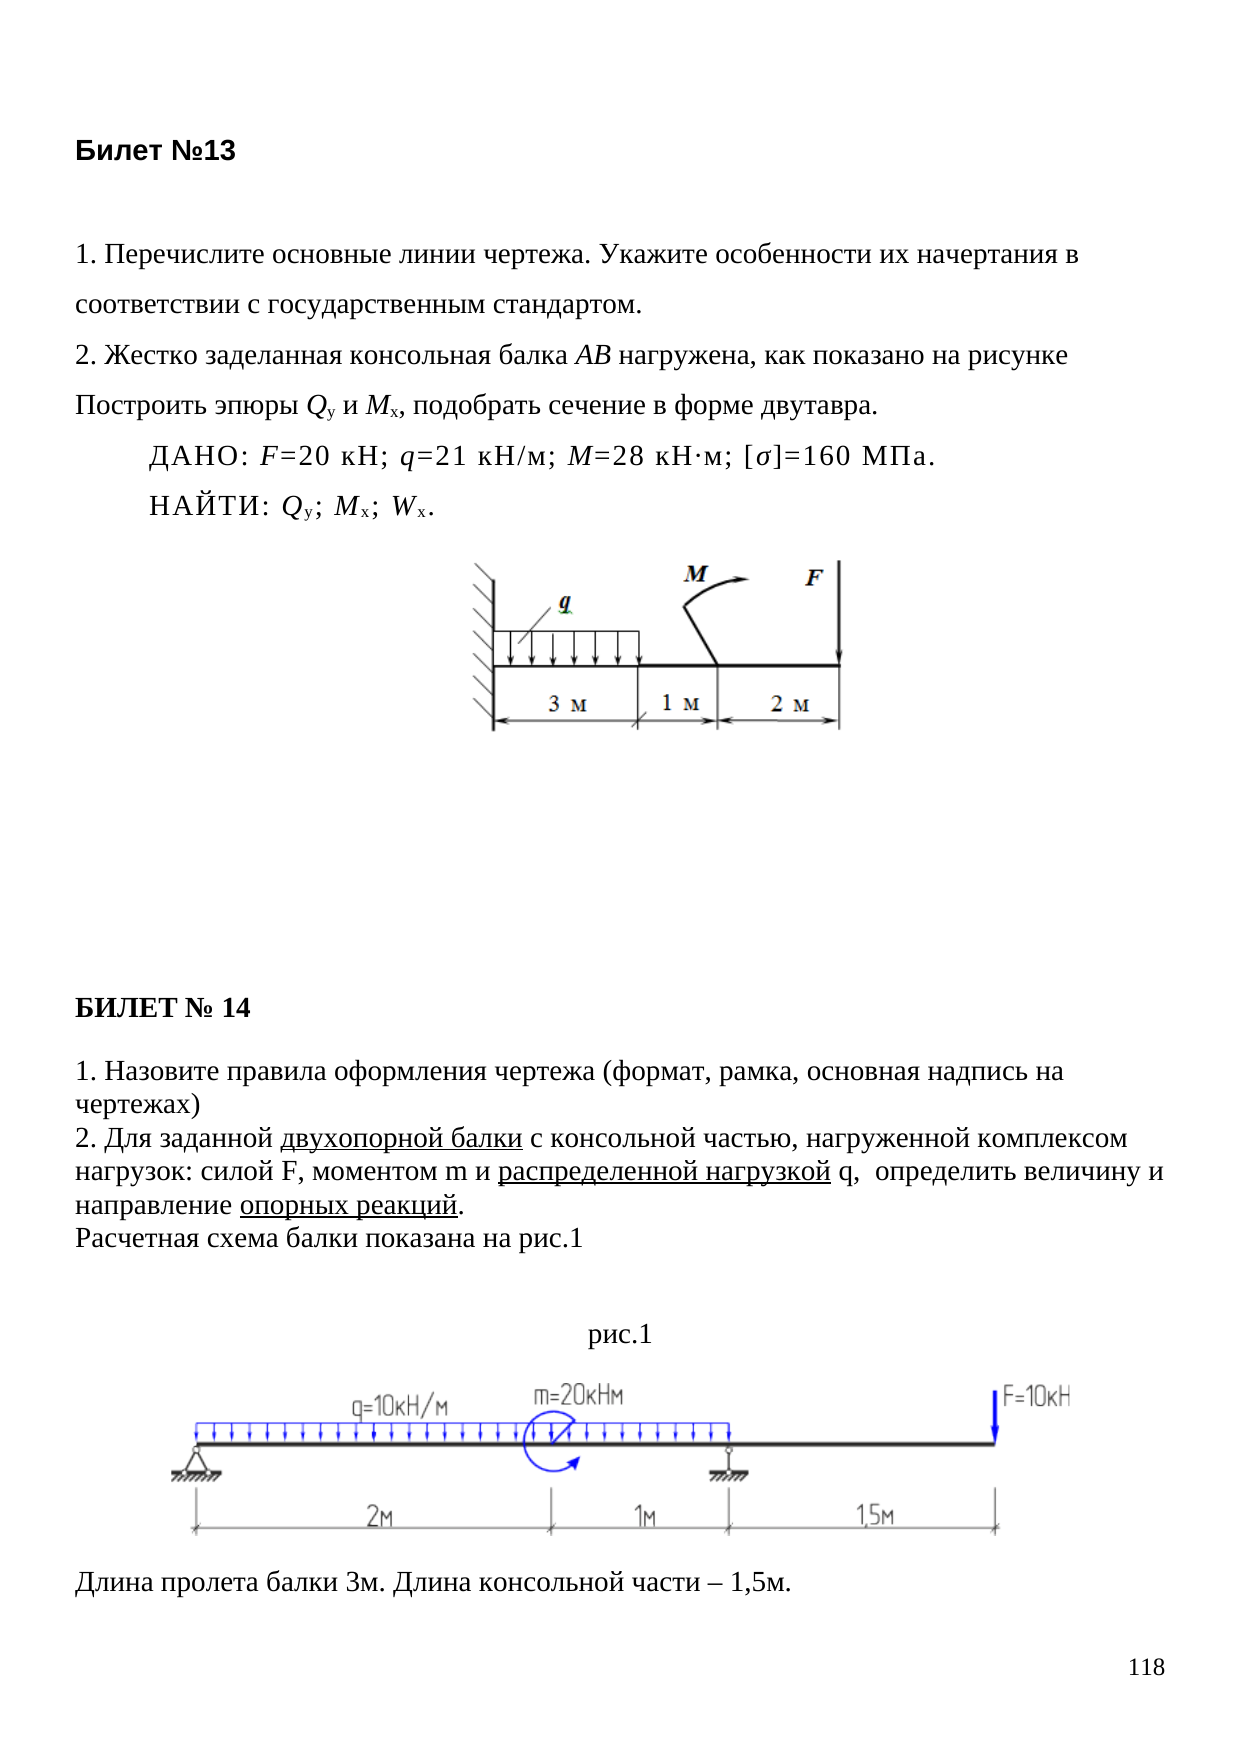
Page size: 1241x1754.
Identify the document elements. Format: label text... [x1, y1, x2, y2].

text НАЙТИ: Qy; Мх; Wх. [75, 488, 1165, 521]
text Длина пролета балки 3м. Длина консольной части – 1,5м. [75, 1564, 1165, 1598]
text Дано: F=20 кН; q=21 кН/м; М=28 кН∙м; [σ]=160 МПа. [75, 438, 1165, 471]
picture [171, 1383, 1070, 1536]
text Билет №13 [75, 133, 1165, 166]
text 1. Назовите правила оформления чертежа (формат, рамка, основная надпись на чертежах) 2. Для заданной двухопорной балки с консольной частью, нагруженной комплексом нагрузок: силой F, моментом m и распределенной нагрузкой q, определить величину и направление опорных реакций. Расчетная схема балки показана на рис.1 [75, 1053, 1165, 1254]
text БИЛЕТ № 14 [75, 990, 1165, 1023]
picture [461, 538, 853, 750]
text рис.1 [75, 1317, 1165, 1350]
text 1. Перечислите основные линии чертежа. Укажите особенности их начертания в соответствии с государственным стандартом. 2. Жестко заделанная консольная балка АВ нагружена, как показано на рисунке Построить эпюры Qy и Mx, подобрать сечение в форме двутавра. [75, 196, 1165, 421]
